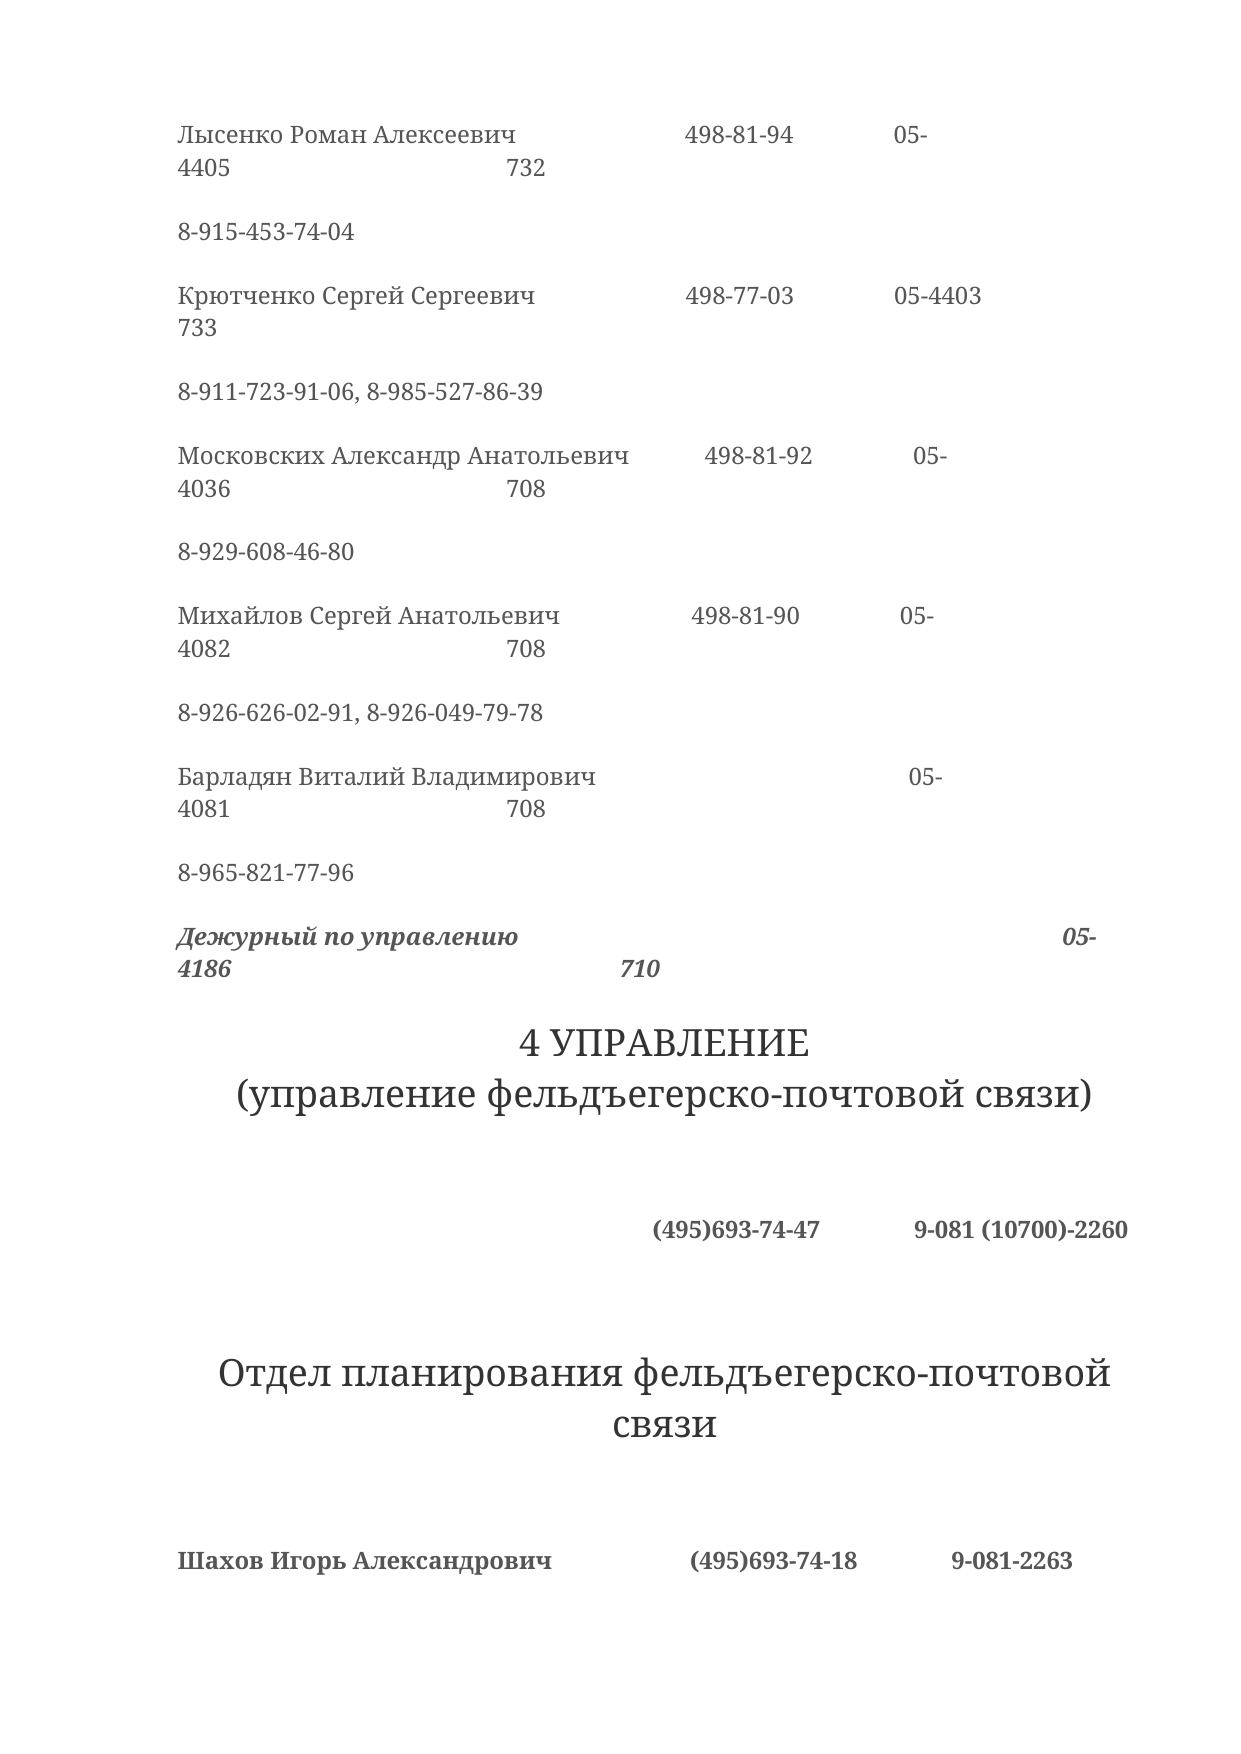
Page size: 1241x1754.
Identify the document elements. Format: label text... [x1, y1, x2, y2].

text Михайлов Сергей Анатольевич 498-81-90 05-4082 708 [177, 599, 1152, 664]
text 8-911-723-91-06, 8-985-527-86-39 [177, 375, 1152, 407]
text Барладян Виталий Владимирович 05-4081 708 [177, 759, 1152, 824]
text (495)693-74-47 9-081 (10700)-2260 [177, 1213, 1152, 1246]
text Московских Александр Анатольевич 498-81-92 05-4036 708 [177, 439, 1152, 504]
text 4 УПРАВЛЕНИЕ (управление фельдъегерско-почтовой связи) [177, 1016, 1152, 1118]
text Дежурный по управлению 05-4186 710 [177, 920, 1152, 985]
text 8-929-608-46-80 [177, 535, 1152, 568]
text 8-915-453-74-04 [177, 214, 1152, 247]
text Крютченко Сергей Сергеевич 498-77-03 05-4403 733 [177, 278, 1152, 344]
text 8-965-821-77-96 [177, 856, 1152, 888]
text Лысенко Роман Алексеевич 498-81-94 05-4405 732 [177, 118, 1152, 183]
text Шахов Игорь Александрович (495)693-74-18 9-081-2263 [177, 1544, 1152, 1577]
text Отдел планирования фельдъегерско-почтовой связи [177, 1347, 1152, 1449]
text 8-926-626-02-91, 8-926-049-79-78 [177, 696, 1152, 728]
